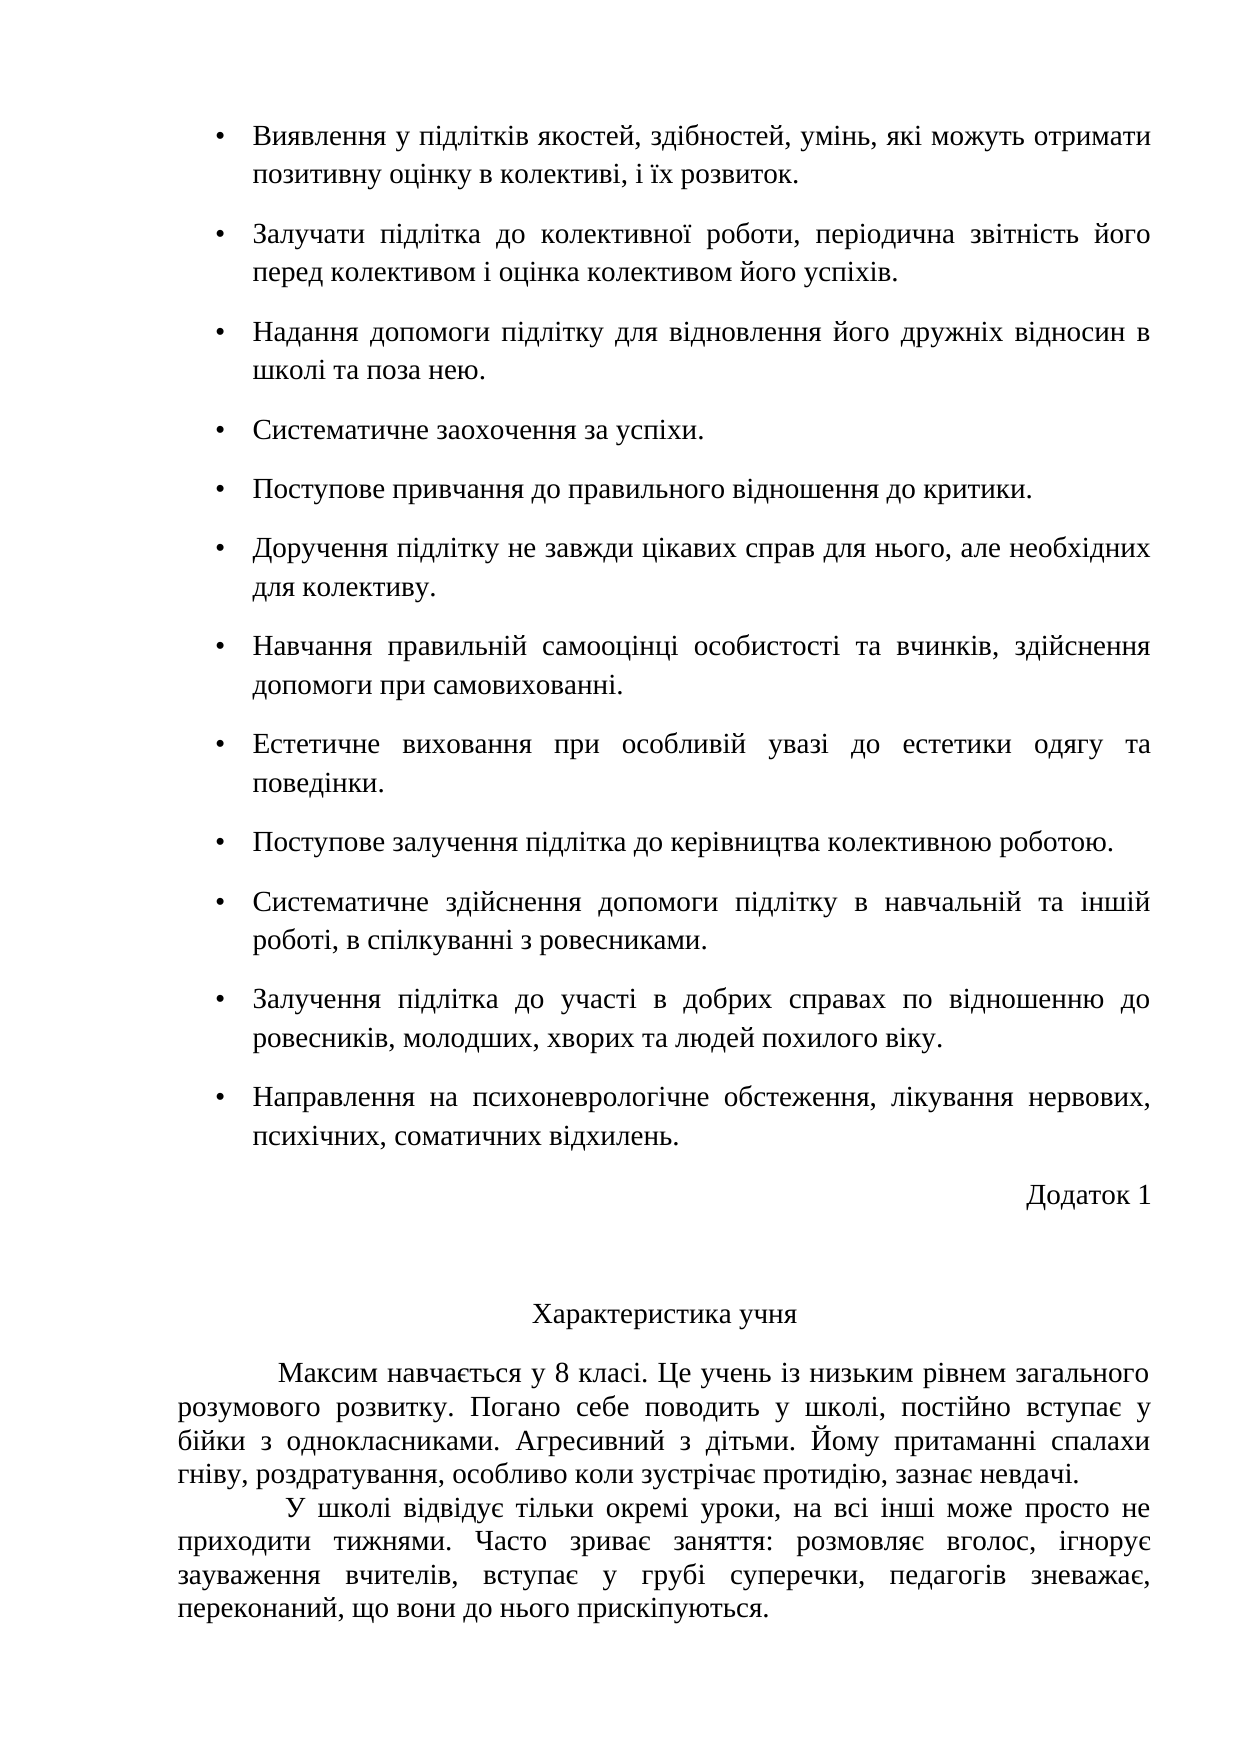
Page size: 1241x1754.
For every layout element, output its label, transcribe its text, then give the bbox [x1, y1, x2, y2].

list Надання допомоги підлітку для відновлення його дружніх відносин в школі та поза нею. [215, 314, 1152, 386]
list Навчання правильній самооцінці особистості та вчинків, здійснення допомоги при самовихованні. [215, 628, 1152, 701]
list Систематичне заохочення за успіхи. [215, 412, 1152, 445]
list Виявлення у підлітків якостей, здібностей, умінь, які можуть отримати позитивну оцінку в колективі, і їх розвиток. [215, 118, 1152, 190]
text Додаток 1 [177, 1177, 1152, 1211]
list Поступове залучення підлітка до керівництва колективною роботою. [215, 824, 1152, 858]
list Залучати підлітка до колективної роботи, періодична звітність його перед колективом і оцінка колективом його успіхів. [215, 216, 1152, 288]
list Направлення на психоневрологічне обстеження, лікування нервових, психічних, соматичних відхилень. [215, 1079, 1152, 1152]
list Естетичне виховання при особливій увазі до естетики одягу та поведінки. [215, 726, 1152, 798]
list Поступове привчання до правильного відношення до критики. [215, 471, 1152, 505]
text У школі відвідує тільки окремі уроки, на всі інші може просто не приходити тижнями. Часто зриває заняття: розмовляє вголос, ігнорує зауваження вчителів, вступає у грубі суперечки, педагогів зневажає, переконаний, що вони до нього прискіпуються. [177, 1490, 1152, 1624]
list Залучення підлітка до участі в добрих справах по відношенню до ровесників, молодших, хворих та людей похилого віку. [215, 982, 1152, 1054]
list Систематичне здійснення допомоги підлітку в навчальній та іншій роботі, в спілкуванні з ровесниками. [215, 884, 1152, 956]
text Характеристика учня [177, 1296, 1152, 1330]
list Доручення підлітку не завжди цікавих справ для нього, але необхідних для колективу. [215, 531, 1152, 603]
